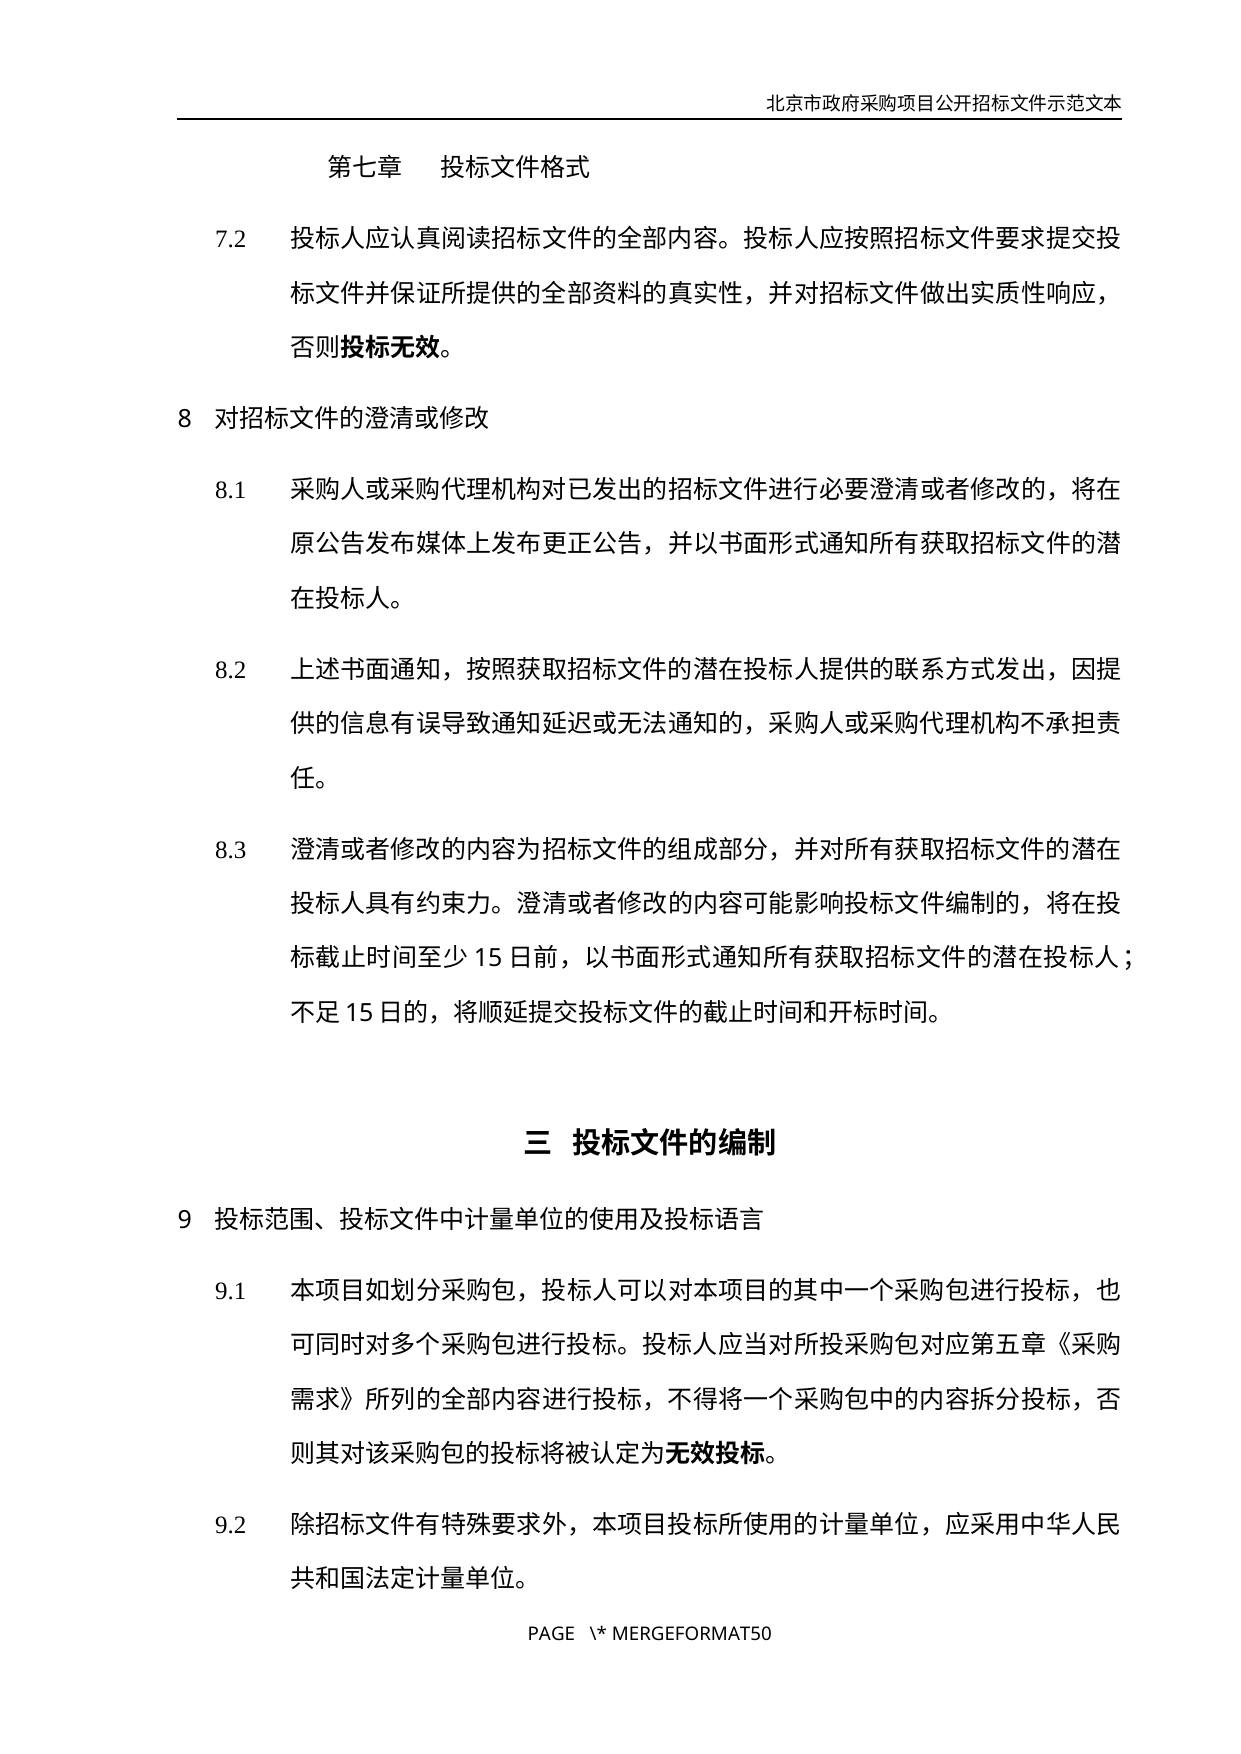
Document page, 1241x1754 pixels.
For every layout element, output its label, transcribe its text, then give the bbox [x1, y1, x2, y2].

list 上述书面通知，按照获取招标文件的潜在投标人提供的联系方式发出，因提供的信息有误导致通知延迟或无法通知的，采购人或采购代理机构不承担责任。 [215, 649, 1122, 794]
list 除招标文件有特殊要求外，本项目投标所使用的计量单位，应采用中华人民共和国法定计量单位。 [215, 1504, 1122, 1595]
list 本项目如划分采购包，投标人可以对本项目的其中一个采购包进行投标，也可同时对多个采购包进行投标。投标人应当对所投采购包对应第五章《采购需求》所列的全部内容进行投标，不得将一个采购包中的内容拆分投标，否则其对该采购包的投标将被认定为无效投标。 [215, 1270, 1122, 1470]
list 采购人或采购代理机构对已发出的招标文件进行必要澄清或者修改的，将在原公告发布媒体上发布更正公告，并以书面形式通知所有获取招标文件的潜在投标人。 [215, 469, 1122, 614]
list 对招标文件的澄清或修改 [177, 398, 1122, 435]
list 澄清或者修改的内容为招标文件的组成部分，并对所有获取招标文件的潜在投标人具有约束力。澄清或者修改的内容可能影响投标文件编制的，将在投标截止时间至少15日前，以书面形式通知所有获取招标文件的潜在投标人；不足15日的，将顺延提交投标文件的截止时间和开标时间。 [215, 829, 1122, 1028]
list 投标文件格式 [327, 148, 1122, 184]
subtitle 三 投标文件的编制 [177, 1119, 1122, 1161]
list 投标范围、投标文件中计量单位的使用及投标语言 [177, 1199, 1122, 1236]
list 投标人应认真阅读招标文件的全部内容。投标人应按照招标文件要求提交投标文件并保证所提供的全部资料的真实性，并对招标文件做出实质性响应，否则投标无效。 [215, 219, 1122, 364]
